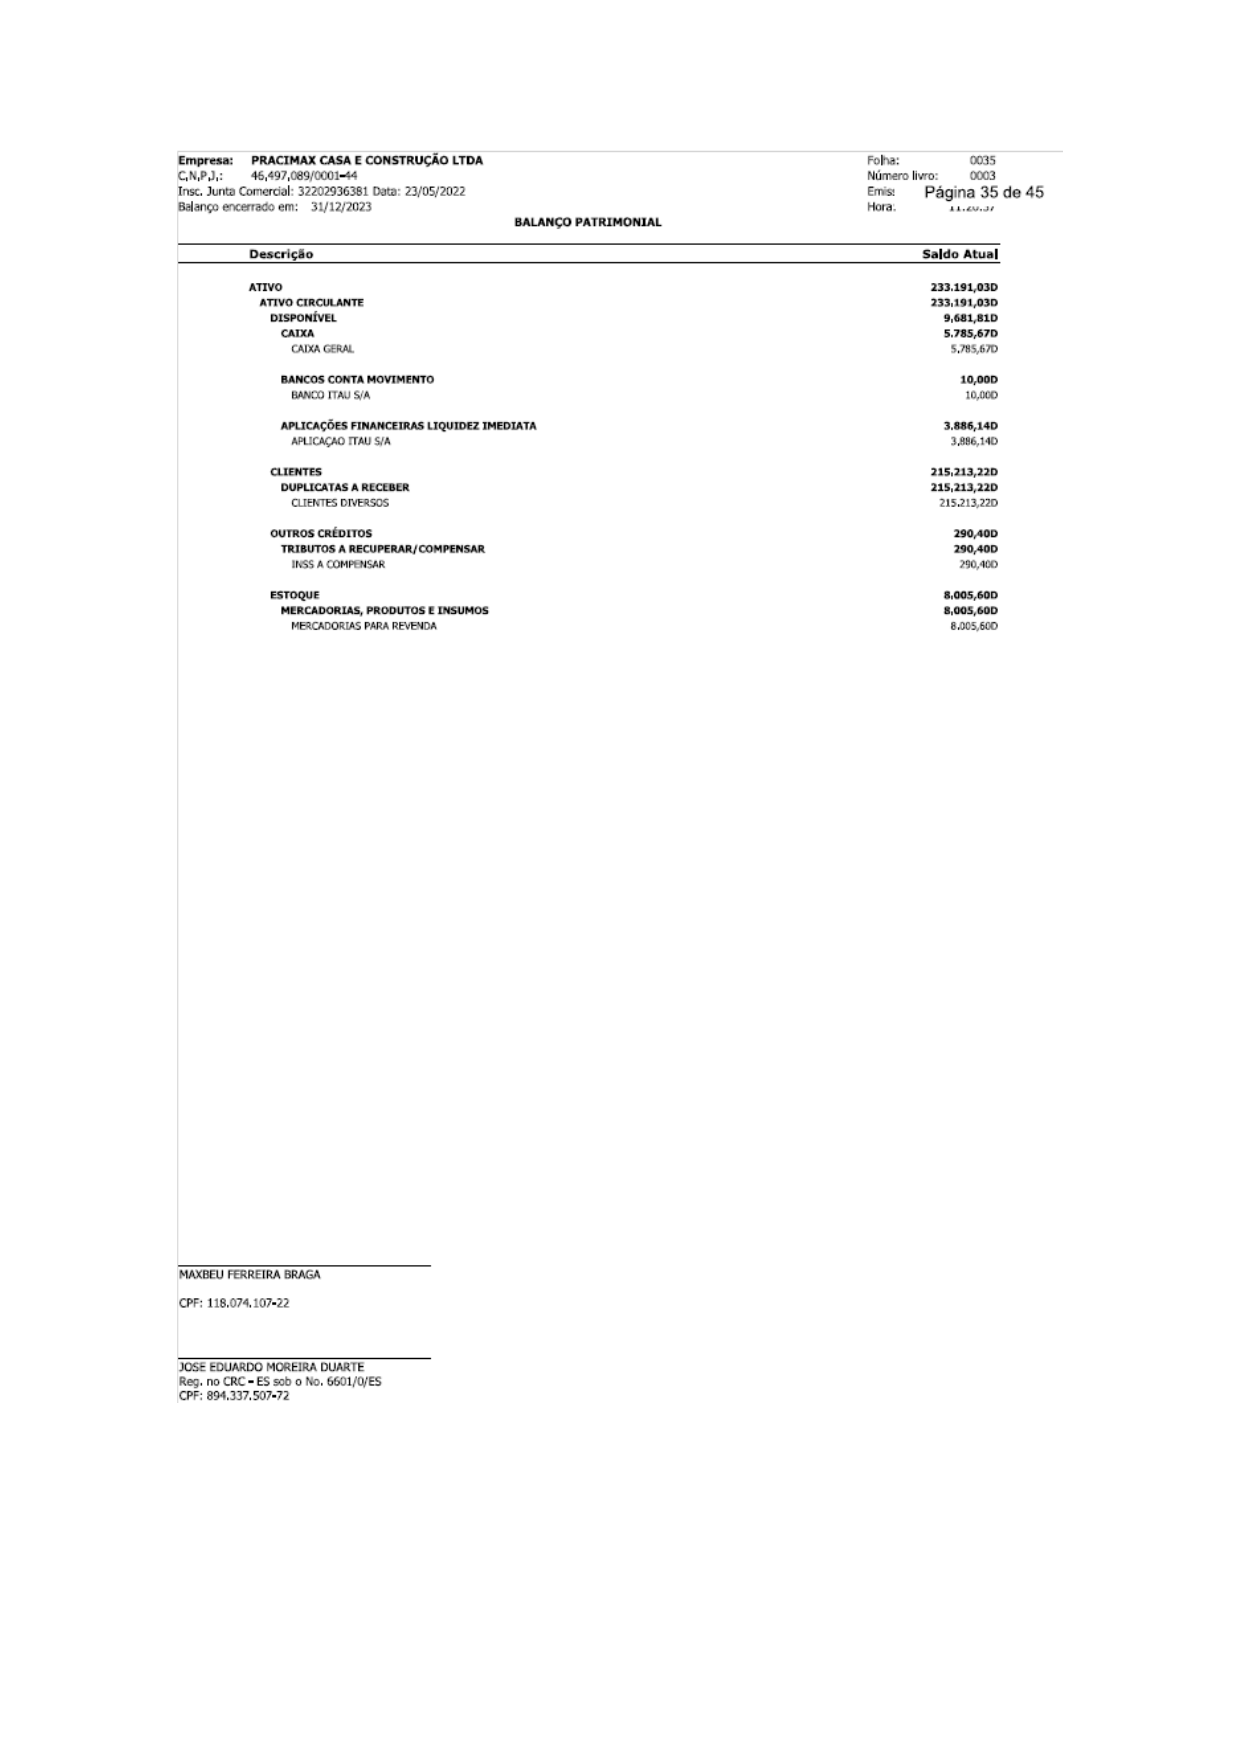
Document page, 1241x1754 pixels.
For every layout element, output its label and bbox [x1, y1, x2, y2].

picture [177, 147, 1063, 1403]
